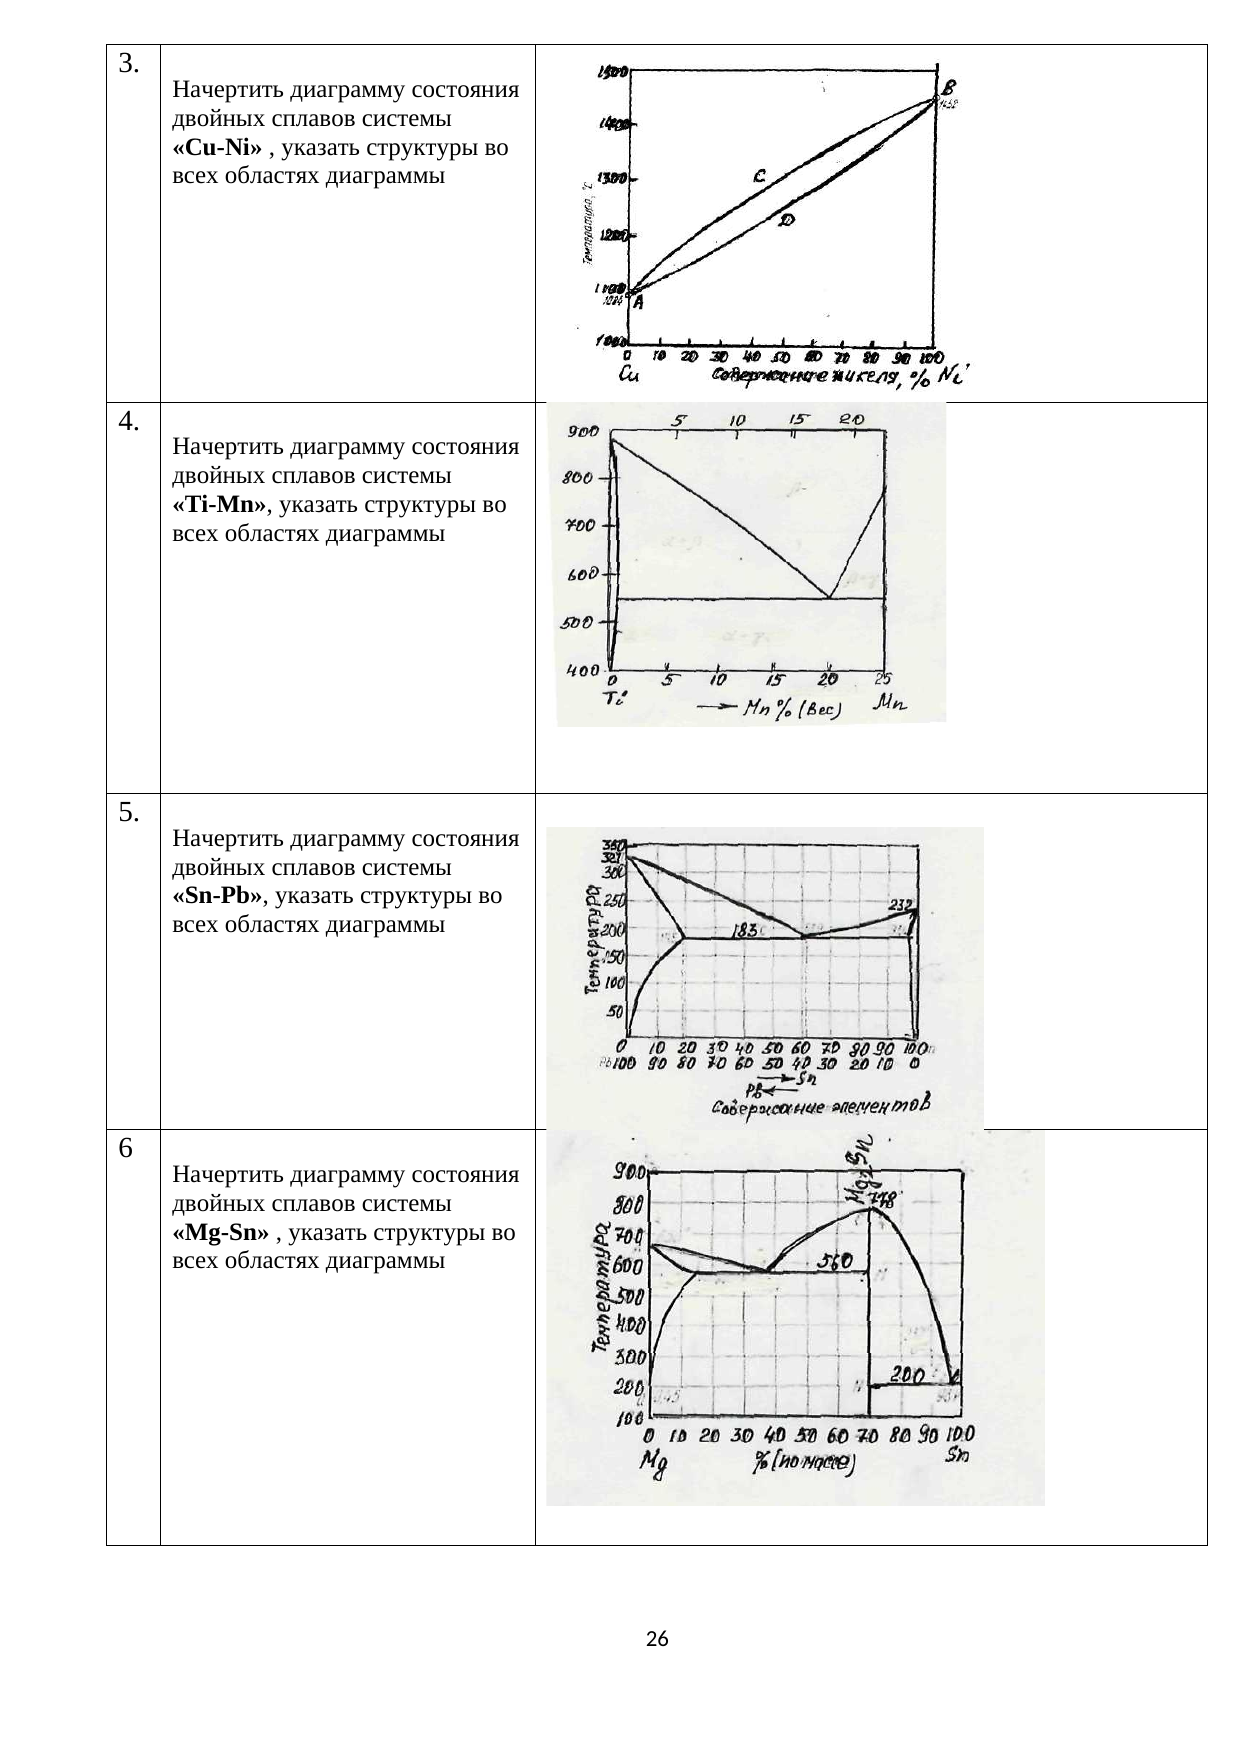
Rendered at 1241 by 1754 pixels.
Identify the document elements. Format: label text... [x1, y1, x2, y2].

table_cell [536, 794, 1207, 1129]
table_cell Начертить диаграмму состояния двойных сплавов системы «Mg-Sn» , указать структуры во всех областях диаграммы [161, 1130, 535, 1545]
table_cell Начертить диаграмму состояния двойных сплавов системы «Sn-Pb», указать структуры во всех областях диаграммы [161, 794, 535, 1129]
table_cell [536, 1130, 1207, 1545]
table_cell Начертить диаграмму состояния двойных сплавов системы «Ti-Mn», указать структуры во всех областях диаграммы [161, 403, 535, 793]
table_cell [536, 403, 1207, 793]
table_cell 3. [107, 45, 160, 402]
picture [546, 45, 997, 727]
table_cell Начертить диаграмму состояния двойных сплавов системы «Cu-Ni» , указать структуры во всех областях диаграммы [161, 45, 535, 402]
table_cell [997, 45, 1207, 402]
table_cell 5. [107, 794, 160, 1129]
picture [546, 827, 1045, 1506]
table_cell [536, 45, 546, 402]
table_cell 6 [107, 1130, 160, 1545]
table_cell 4. [107, 403, 160, 793]
